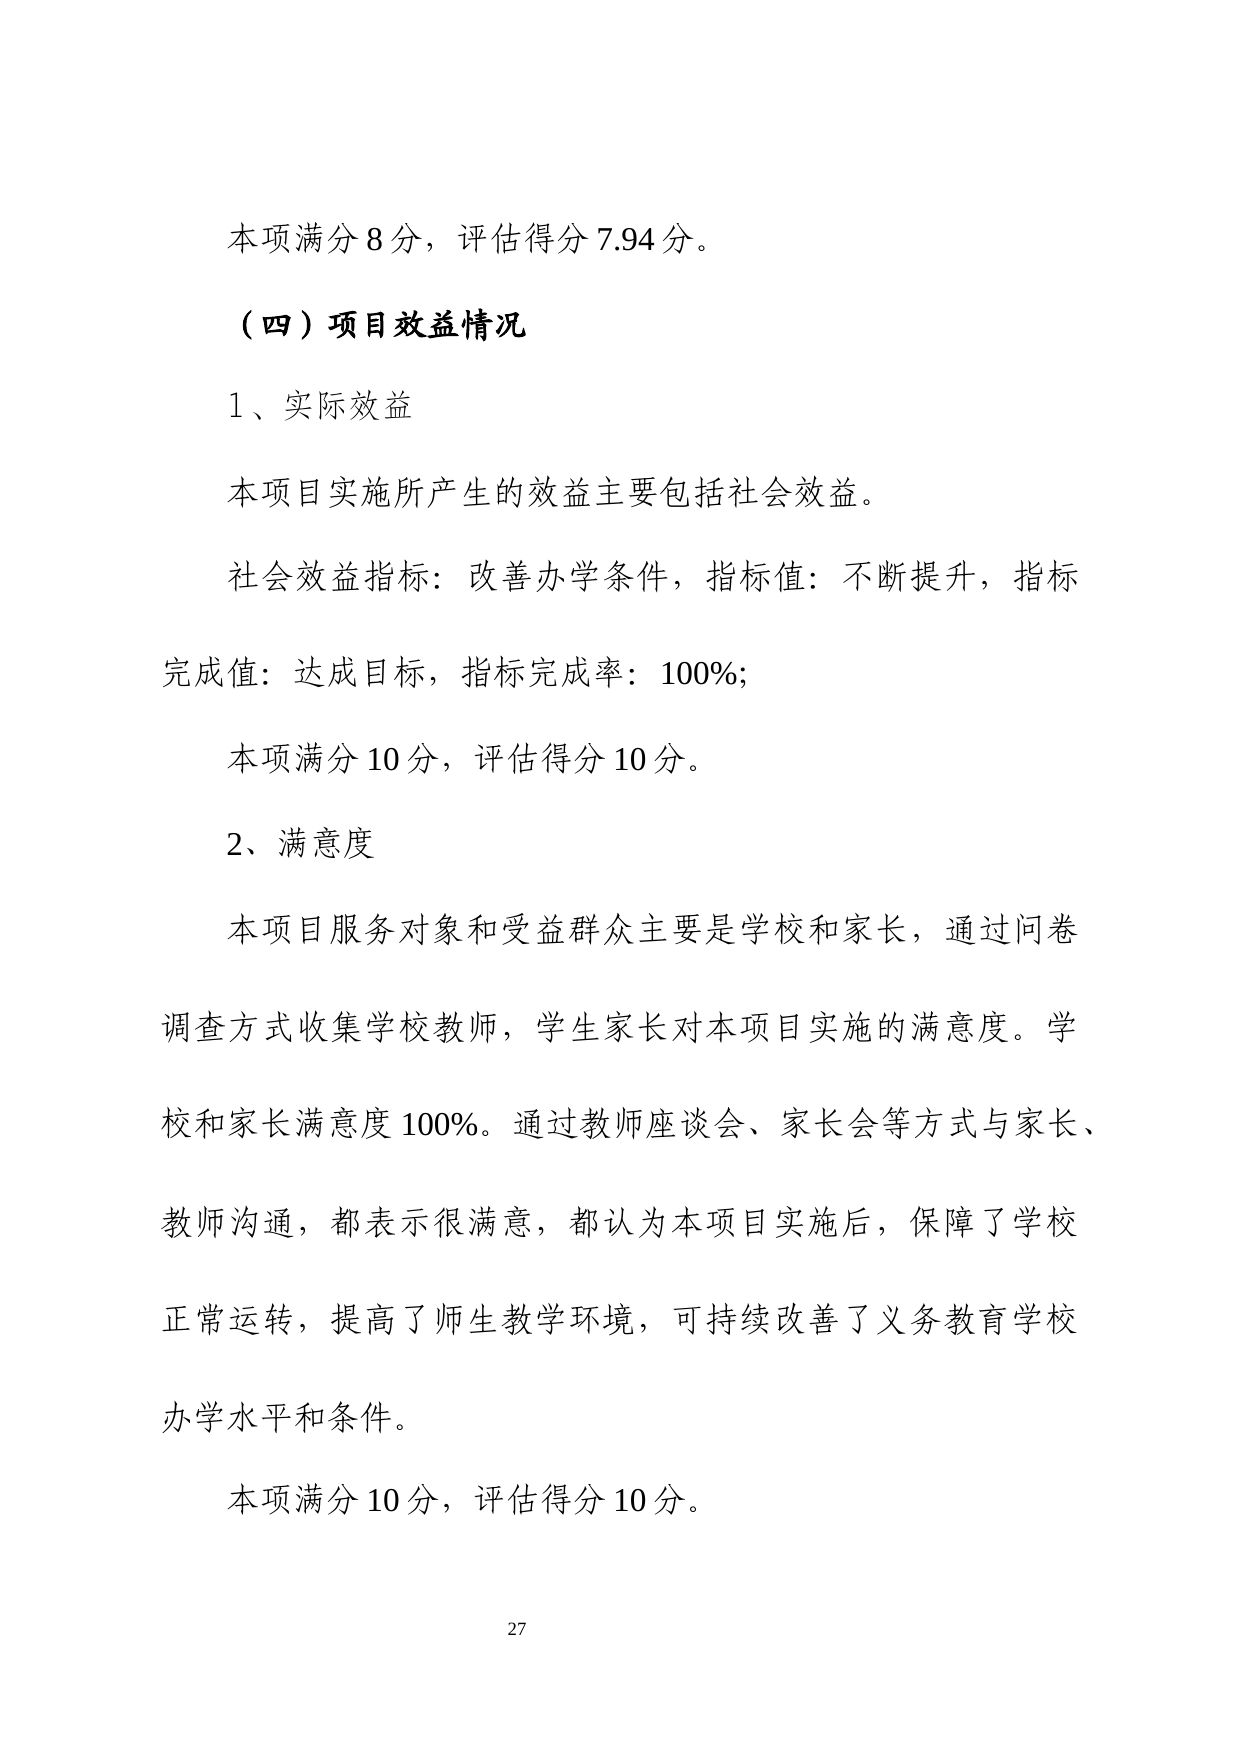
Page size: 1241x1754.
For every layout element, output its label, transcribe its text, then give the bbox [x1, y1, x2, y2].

text 本项满分10分，评估得分10分。 [159, 1466, 1081, 1531]
text 本项满分10分，评估得分10分。 [159, 724, 1081, 789]
text 本项满分8分，评估得分7.94分。 [159, 205, 1081, 270]
text 2、满意度 [159, 809, 1081, 874]
text 本项目服务对象和受益群众主要是学校和家长，通过问卷调查方式收集学校教师，学生家长对本项目实施的满意度。学校和家长满意度100%。通过教师座谈会、家长会等方式与家长、教师沟通，都表示很满意，都认为本项目实施后，保障了学校正常运转，提高了师生教学环境，可持续改善了义务教育学校办学水平和条件。 [159, 895, 1081, 1447]
text 1、实际效益 [159, 374, 1081, 439]
text 本项目实施所产生的效益主要包括社会效益。 [159, 458, 1081, 523]
text 社会效益指标：改善办学条件，指标值：不断提升，指标完成值：达成目标，指标完成率：100%； [159, 542, 1081, 704]
subtitle （四）项目效益情况 [159, 290, 1081, 355]
